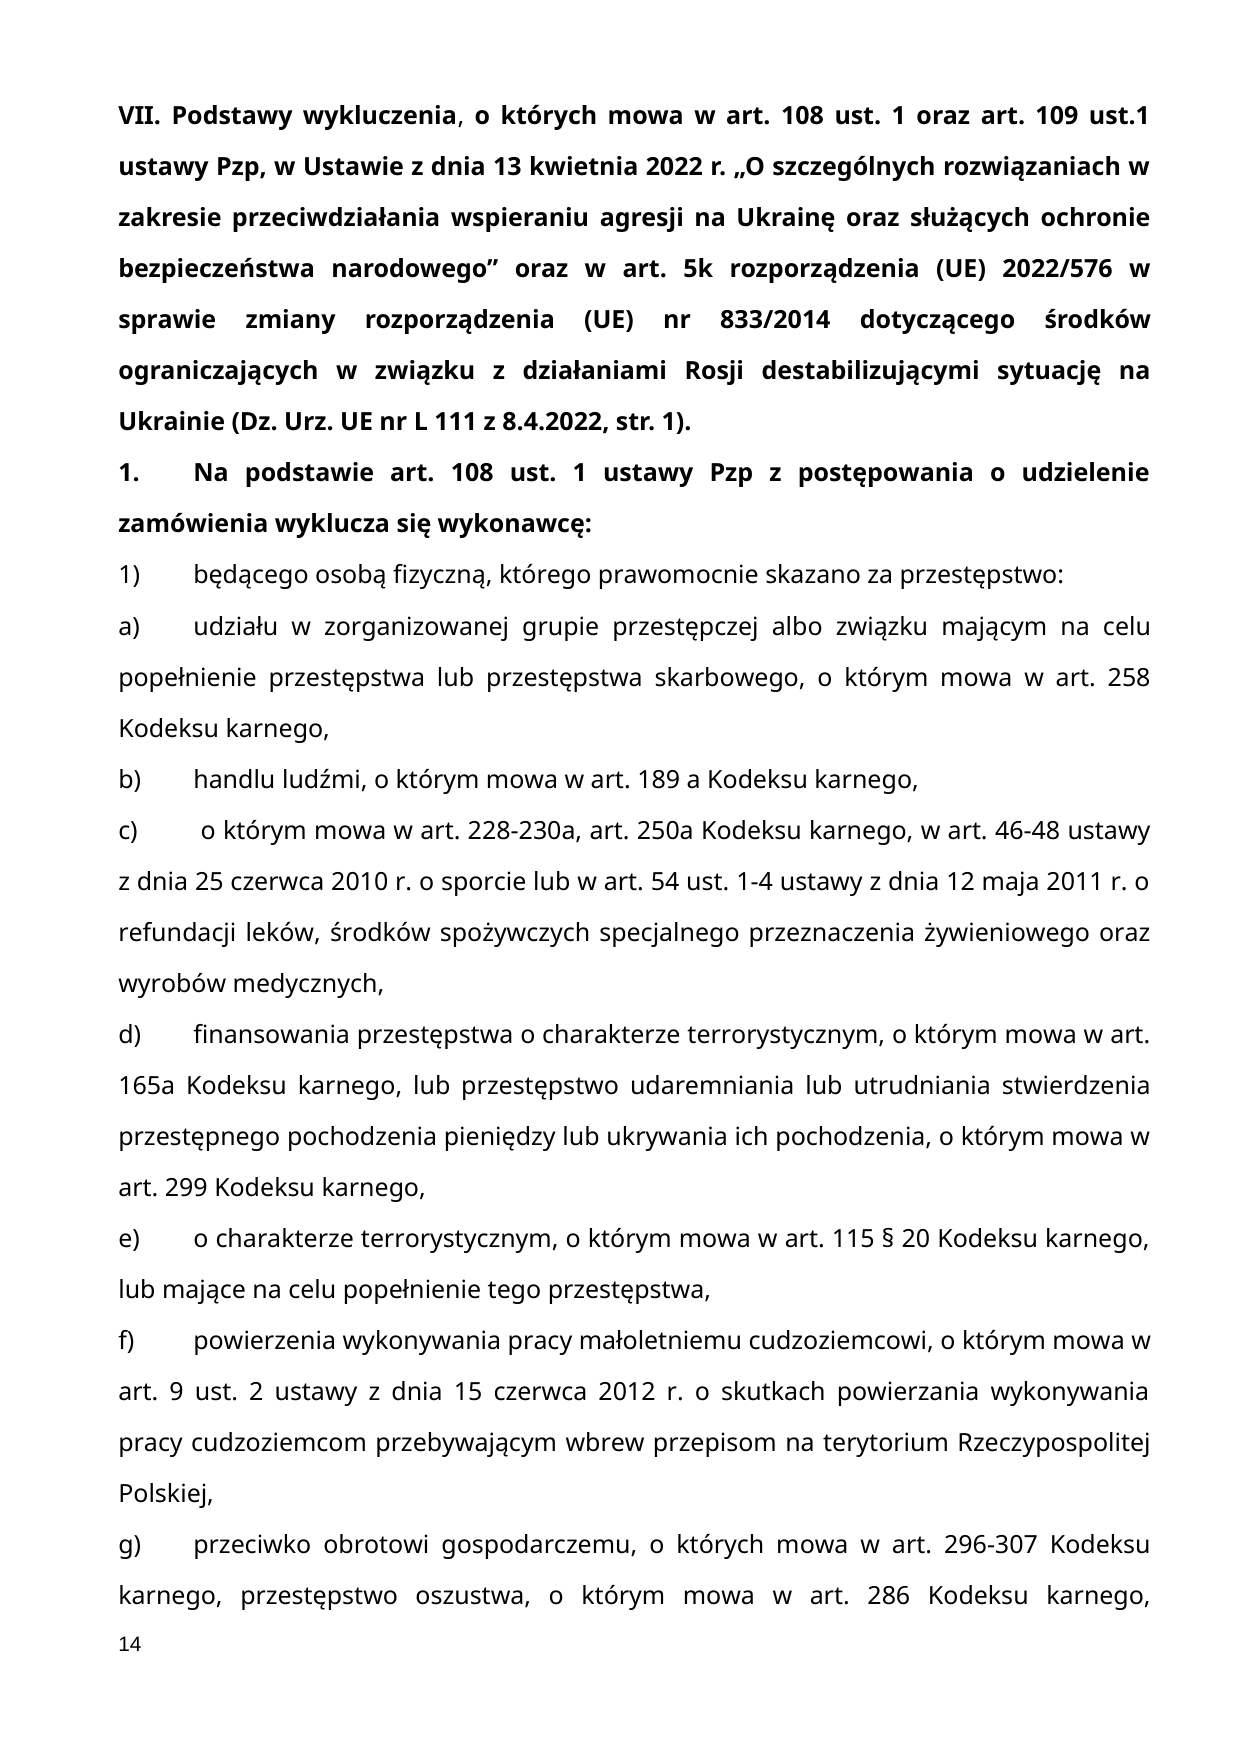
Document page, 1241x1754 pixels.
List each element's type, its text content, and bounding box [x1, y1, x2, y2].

text a) udziału w zorganizowanej grupie przestępczej albo związku mającym na celu popełnienie przestępstwa lub przestępstwa skarbowego, o którym mowa w art. 258 Kodeksu karnego, [118, 608, 1152, 744]
text f) powierzenia wykonywania pracy małoletniemu cudzoziemcowi, o którym mowa w art. 9 ust. 2 ustawy z dnia 15 czerwca 2012 r. o skutkach powierzania wykonywania pracy cudzoziemcom przebywającym wbrew przepisom na terytorium Rzeczypospolitej Polskiej, [118, 1323, 1152, 1510]
subtitle VII. Podstawy wykluczenia, o których mowa w art. 108 ust. 1 oraz art. 109 ust.1 ustawy Pzp, w Ustawie z dnia 13 kwietnia 2022 r. „O szczególnych rozwiązaniach w zakresie przeciwdziałania wspieraniu agresji na Ukrainę oraz służących ochronie bezpieczeństwa narodowego” oraz w art. 5k rozporządzenia (UE) 2022/576 w sprawie zmiany rozporządzenia (UE) nr 833/2014 dotyczącego środków ograniczających w związku z działaniami Rosji destabilizującymi sytuację na Ukrainie (Dz. Urz. UE nr L 111 z 8.4.2022, str. 1). [118, 98, 1152, 438]
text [118, 1527, 1152, 1612]
text d) finansowania przestępstwa o charakterze terrorystycznym, o którym mowa w art. 165a Kodeksu karnego, lub przestępstwo udaremniania lub utrudniania stwierdzenia przestępnego pochodzenia pieniędzy lub ukrywania ich pochodzenia, o którym mowa w art. 299 Kodeksu karnego, [118, 1017, 1152, 1204]
text b) handlu ludźmi, o którym mowa w art. 189 a Kodeksu karnego, [118, 761, 1152, 795]
text 1) będącego osobą fizyczną, którego prawomocnie skazano za przestępstwo: [118, 557, 1152, 591]
text c) o którym mowa w art. 228-230a, art. 250a Kodeksu karnego, w art. 46-48 ustawy z dnia 25 czerwca 2010 r. o sporcie lub w art. 54 ust. 1-4 ustawy z dnia 12 maja 2011 r. o refundacji leków, środków spożywczych specjalnego przeznaczenia żywieniowego oraz wyrobów medycznych, [118, 812, 1152, 999]
text 1. Na podstawie art. 108 ust. 1 ustawy Pzp z postępowania o udzielenie zamówienia wyklucza się wykonawcę: [118, 455, 1152, 540]
text e) o charakterze terrorystycznym, o którym mowa w art. 115 § 20 Kodeksu karnego, lub mające na celu popełnienie tego przestępstwa, [118, 1221, 1152, 1306]
